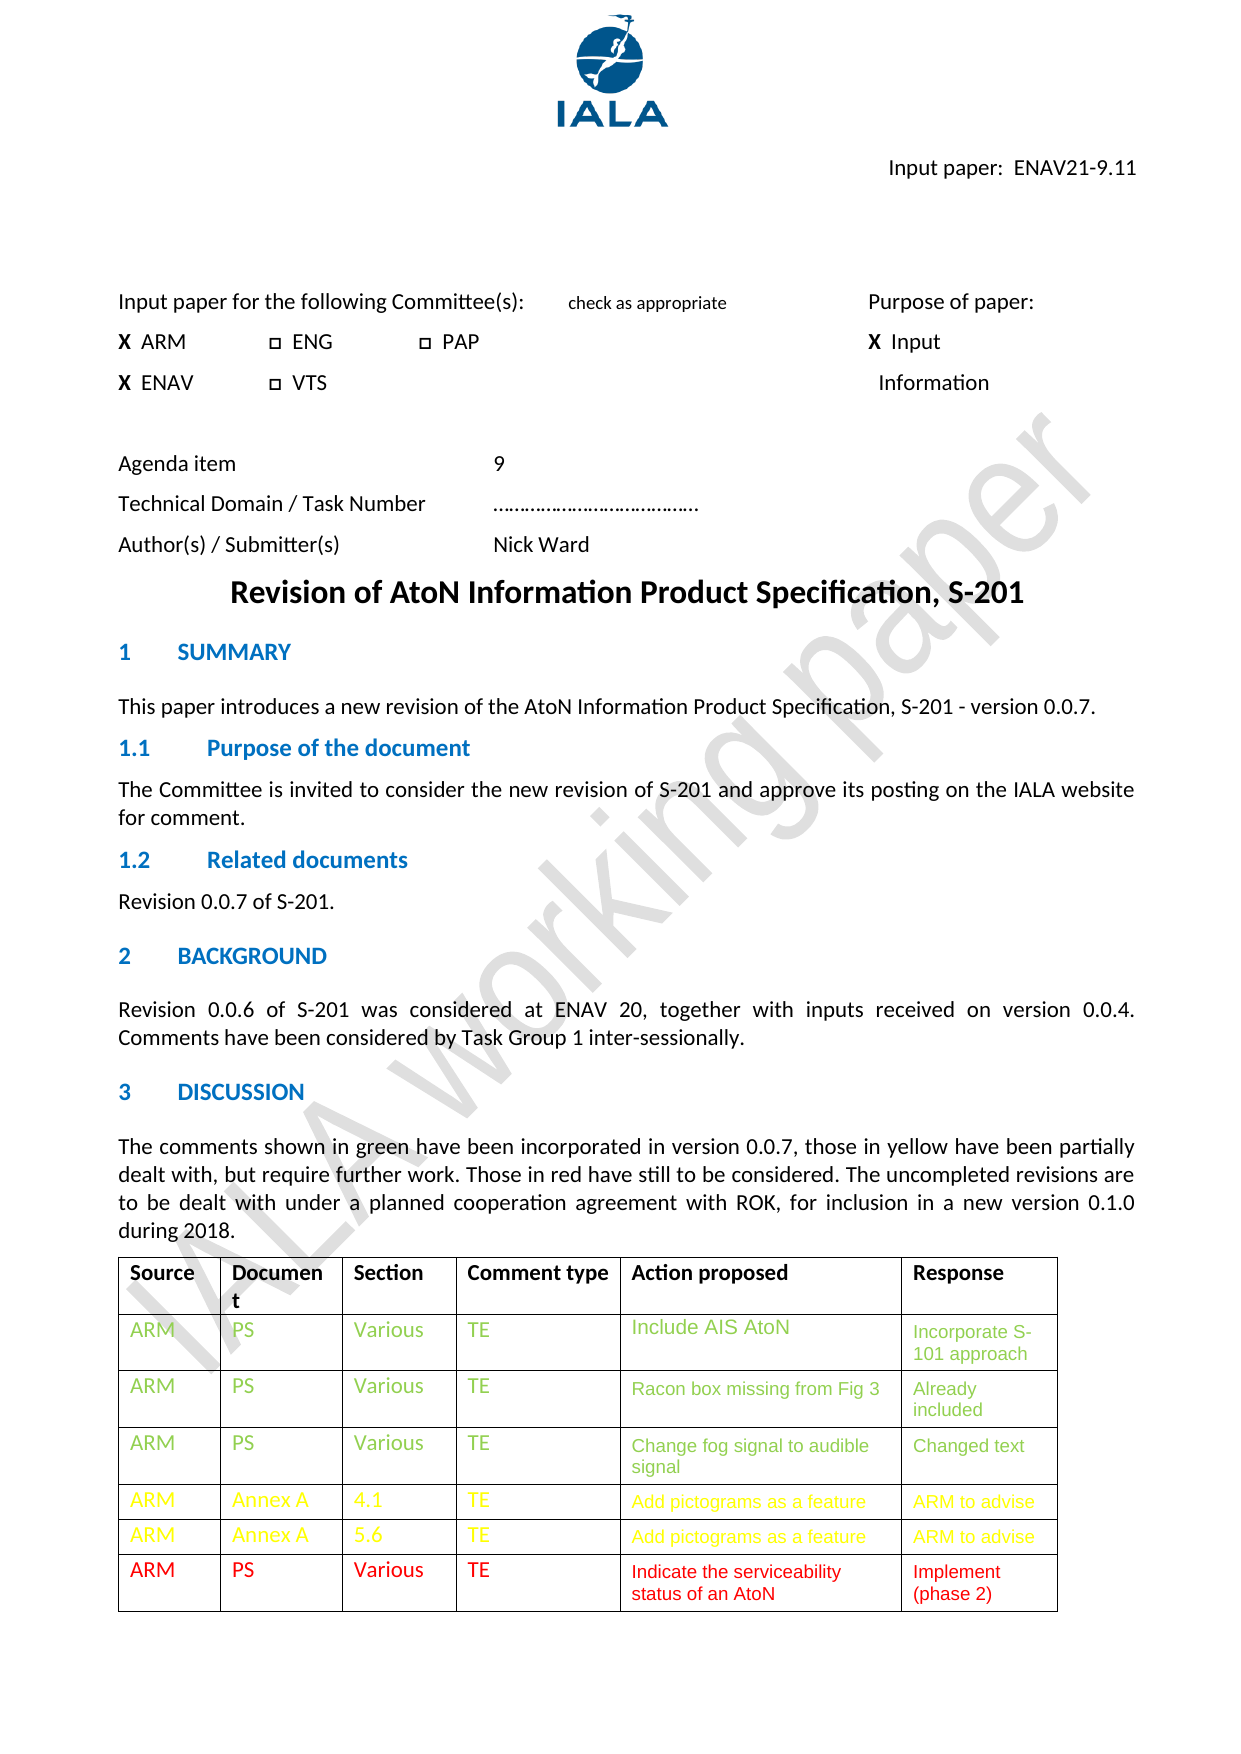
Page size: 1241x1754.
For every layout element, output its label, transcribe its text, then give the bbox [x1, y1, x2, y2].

table_cell Racon box missing from Fig 3 [621, 1371, 901, 1427]
text Author(s) / Submitter(s) Nick Ward [118, 530, 1137, 558]
text This paper introduces a new revision of the AtoN Information Product Specification, S-201 - version 0.0.7. [118, 692, 1137, 720]
table_cell Various [343, 1315, 456, 1370]
table_cell ARM [119, 1555, 220, 1611]
text X ENAV □ VTS Information [118, 368, 1137, 396]
table_cell Annex A [221, 1485, 342, 1519]
table_cell TE [457, 1520, 620, 1554]
table_cell ARM [119, 1428, 220, 1484]
table_cell ARM [119, 1520, 220, 1554]
table_cell Indicate the serviceability status of an AtoN [621, 1555, 901, 1611]
table_cell 4.1 [343, 1485, 456, 1519]
table_header Comment type [457, 1258, 620, 1314]
table_cell Add pictograms as a feature [621, 1485, 901, 1519]
text X ARM □ ENG □ PAP X Input [118, 327, 1137, 356]
table_cell PS [221, 1371, 342, 1427]
table_cell Various [343, 1555, 456, 1611]
text Revision 0.0.7 of S-201. [118, 887, 1137, 915]
text Agenda item 9 [118, 449, 1137, 477]
table_cell ARM to advise [902, 1520, 1057, 1554]
table_cell Changed text [902, 1428, 1057, 1484]
table_cell ARM [119, 1485, 220, 1519]
table_cell PS [221, 1315, 342, 1370]
subtitle Related documents [118, 844, 1137, 874]
table_cell Annex A [221, 1520, 342, 1554]
subtitle Purpose of the document [118, 732, 1137, 763]
table_cell ARM [119, 1371, 220, 1427]
title Revision of AtoN Information Product Specification, S-201 [118, 571, 1137, 611]
table_cell Change fog signal to audible signal [621, 1428, 901, 1484]
picture [532, 1, 687, 152]
table_cell Add pictograms as a feature [621, 1520, 901, 1554]
text Revision 0.0.6 of S-201 was considered at ENAV 20, together with inputs received on version 0.0.4. Comments have been considered by Task Group 1 inter-sessionally. [118, 996, 1137, 1052]
table_cell TE [457, 1371, 620, 1427]
table_cell Various [343, 1428, 456, 1484]
text Input paper: ENAV21-9.11 [118, 153, 1137, 181]
table_cell 5.6 [343, 1520, 456, 1554]
table_cell Already included [902, 1371, 1057, 1427]
table_header Response [902, 1258, 1057, 1314]
table_cell TE [457, 1428, 620, 1484]
subtitle Discussion [118, 1077, 1137, 1107]
table_header Section [343, 1258, 456, 1314]
table_cell TE [457, 1485, 620, 1519]
subtitle Summary [118, 636, 1137, 667]
table_cell Include AIS AtoN [621, 1315, 901, 1370]
table_cell PS [221, 1428, 342, 1484]
text The Committee is invited to consider the new revision of S-201 and approve its posting on the IALA website for comment. [118, 775, 1137, 831]
table_cell Various [343, 1371, 456, 1427]
table_header Document [221, 1258, 342, 1314]
text Input paper for the following Committee(s): check as appropriate Purpose of paper: [118, 287, 1137, 315]
table_cell PS [221, 1555, 342, 1611]
table_cell ARM [119, 1315, 220, 1370]
table_cell Implement (phase 2) [902, 1555, 1057, 1611]
table_cell TE [457, 1315, 620, 1370]
table_cell ARM to advise [902, 1485, 1057, 1519]
table_header Source [119, 1258, 220, 1314]
table_cell Incorporate S-101 approach [902, 1315, 1057, 1370]
text Technical Domain / Task Number ………………………………… [118, 489, 1137, 518]
table_header Action proposed [621, 1258, 901, 1314]
text The comments shown in green have been incorporated in version 0.0.7, those in yellow have been partially dealt with, but require further work. Those in red have still to be considered. The uncompleted revisions are to be dealt with under a planned cooperation agreement with ROK, for inclusion in a new version 0.1.0 during 2018. [118, 1132, 1137, 1244]
subtitle Background [118, 940, 1137, 971]
table_cell TE [457, 1555, 620, 1611]
